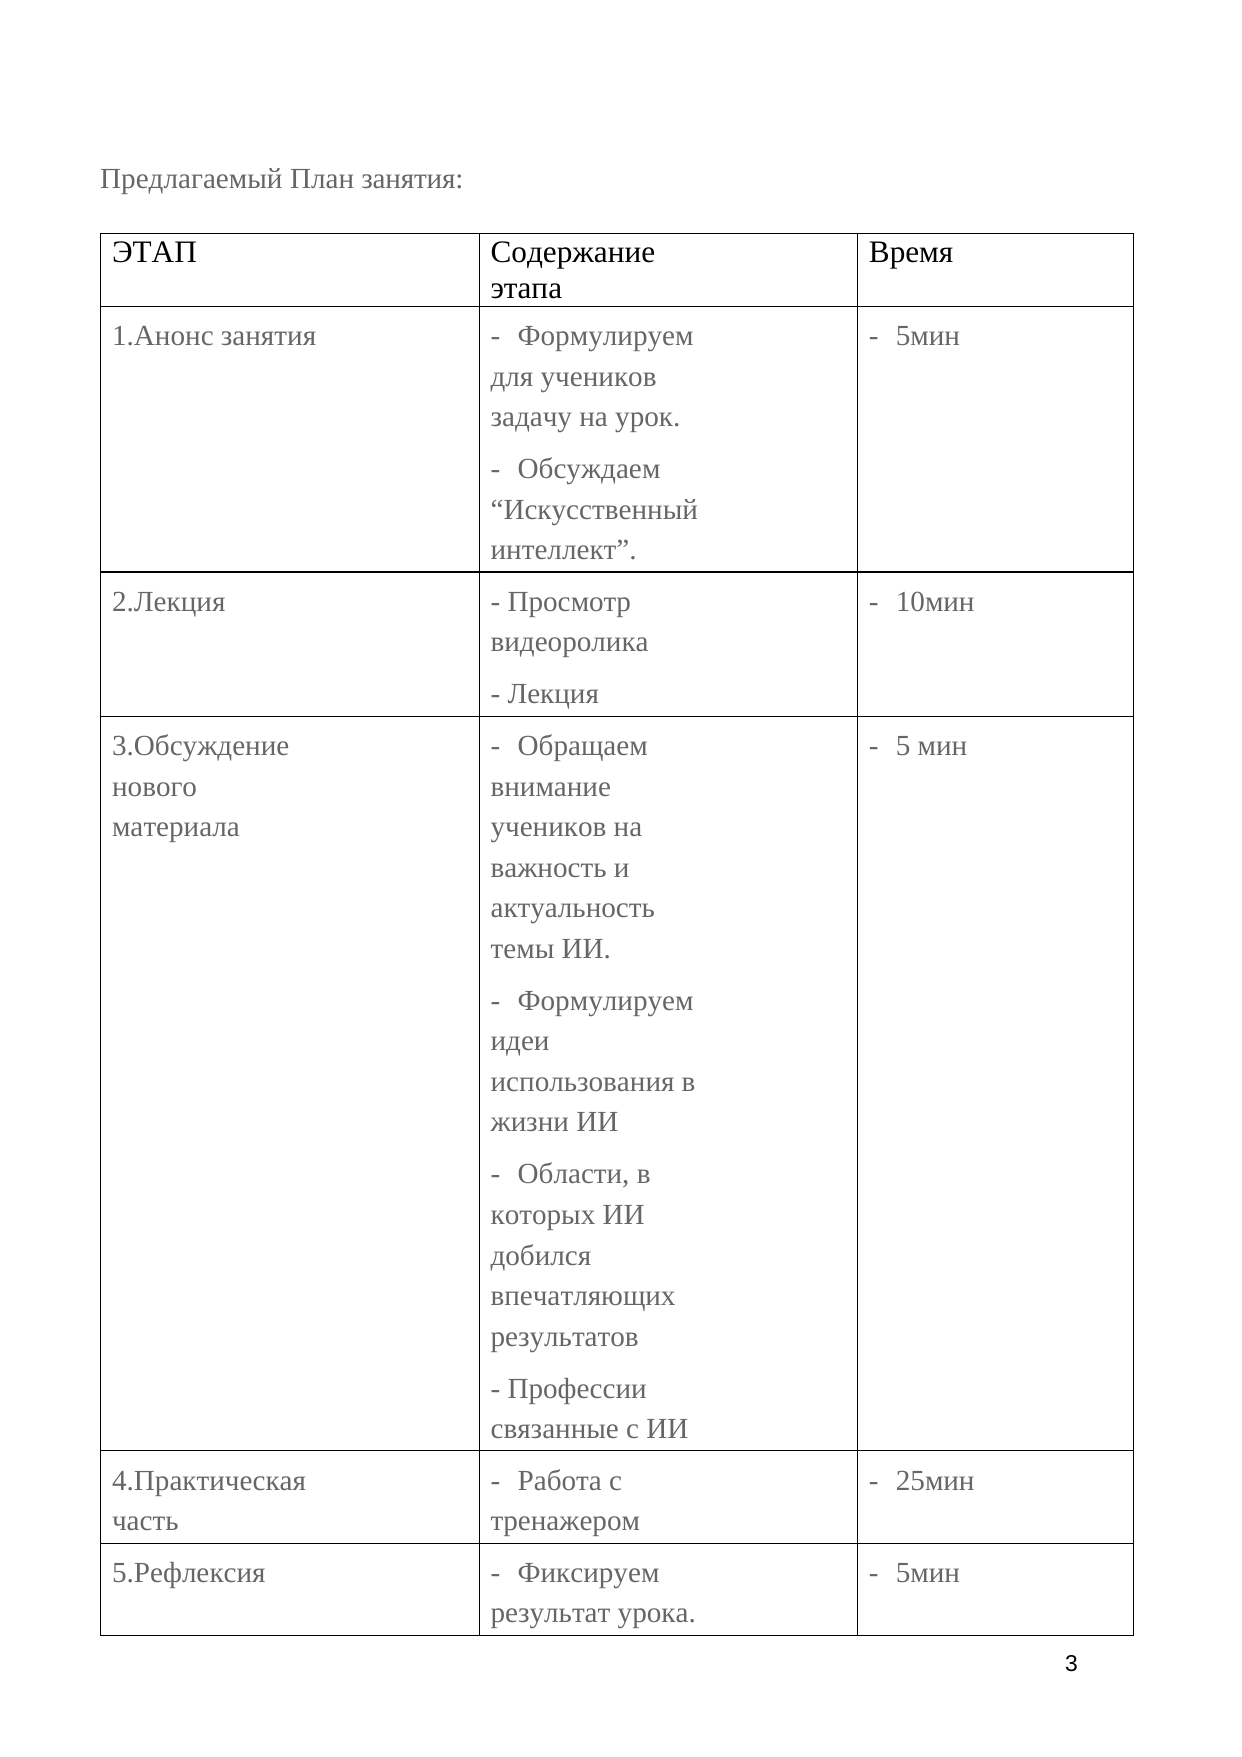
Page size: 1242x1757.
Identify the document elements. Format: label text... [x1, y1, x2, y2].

table_cell - Просмотр видеоролика - Лекция [480, 573, 857, 716]
table_cell 3.Обсуждение нового материала [101, 717, 479, 1450]
text Предлагаемый План занятия: [100, 161, 1089, 195]
table_cell Формулируем для учеников задачу на урок. Обсуждаем “Искусственный интеллект”. [480, 307, 857, 571]
table_header ЭТАП [101, 234, 479, 306]
table_cell 25мин [858, 1451, 1133, 1542]
table_header Время [858, 234, 1133, 306]
table_cell 5мин [858, 307, 1133, 571]
table_cell 5.Рефлексия [101, 1544, 479, 1635]
table_cell Фиксируем результат урока. [480, 1544, 857, 1635]
table_cell 10мин [858, 573, 1133, 716]
table_header Содержание этапа [480, 234, 857, 306]
table_cell 4.Практическая часть [101, 1451, 479, 1542]
table_cell Обращаем внимание учеников на важность и актуальность темы ИИ. Формулируем идеи использования в жизни ИИ Области, в которых ИИ добился впечатляющих результатов - Профессии связанные с ИИ [480, 717, 857, 1450]
table_cell Работа с тренажером [480, 1451, 857, 1542]
table_cell 5мин [858, 1544, 1133, 1635]
table_cell 1.Анонс занятия [101, 307, 479, 571]
table_cell 2.Лекция [101, 573, 479, 716]
table_cell 5 мин [858, 717, 1133, 1450]
